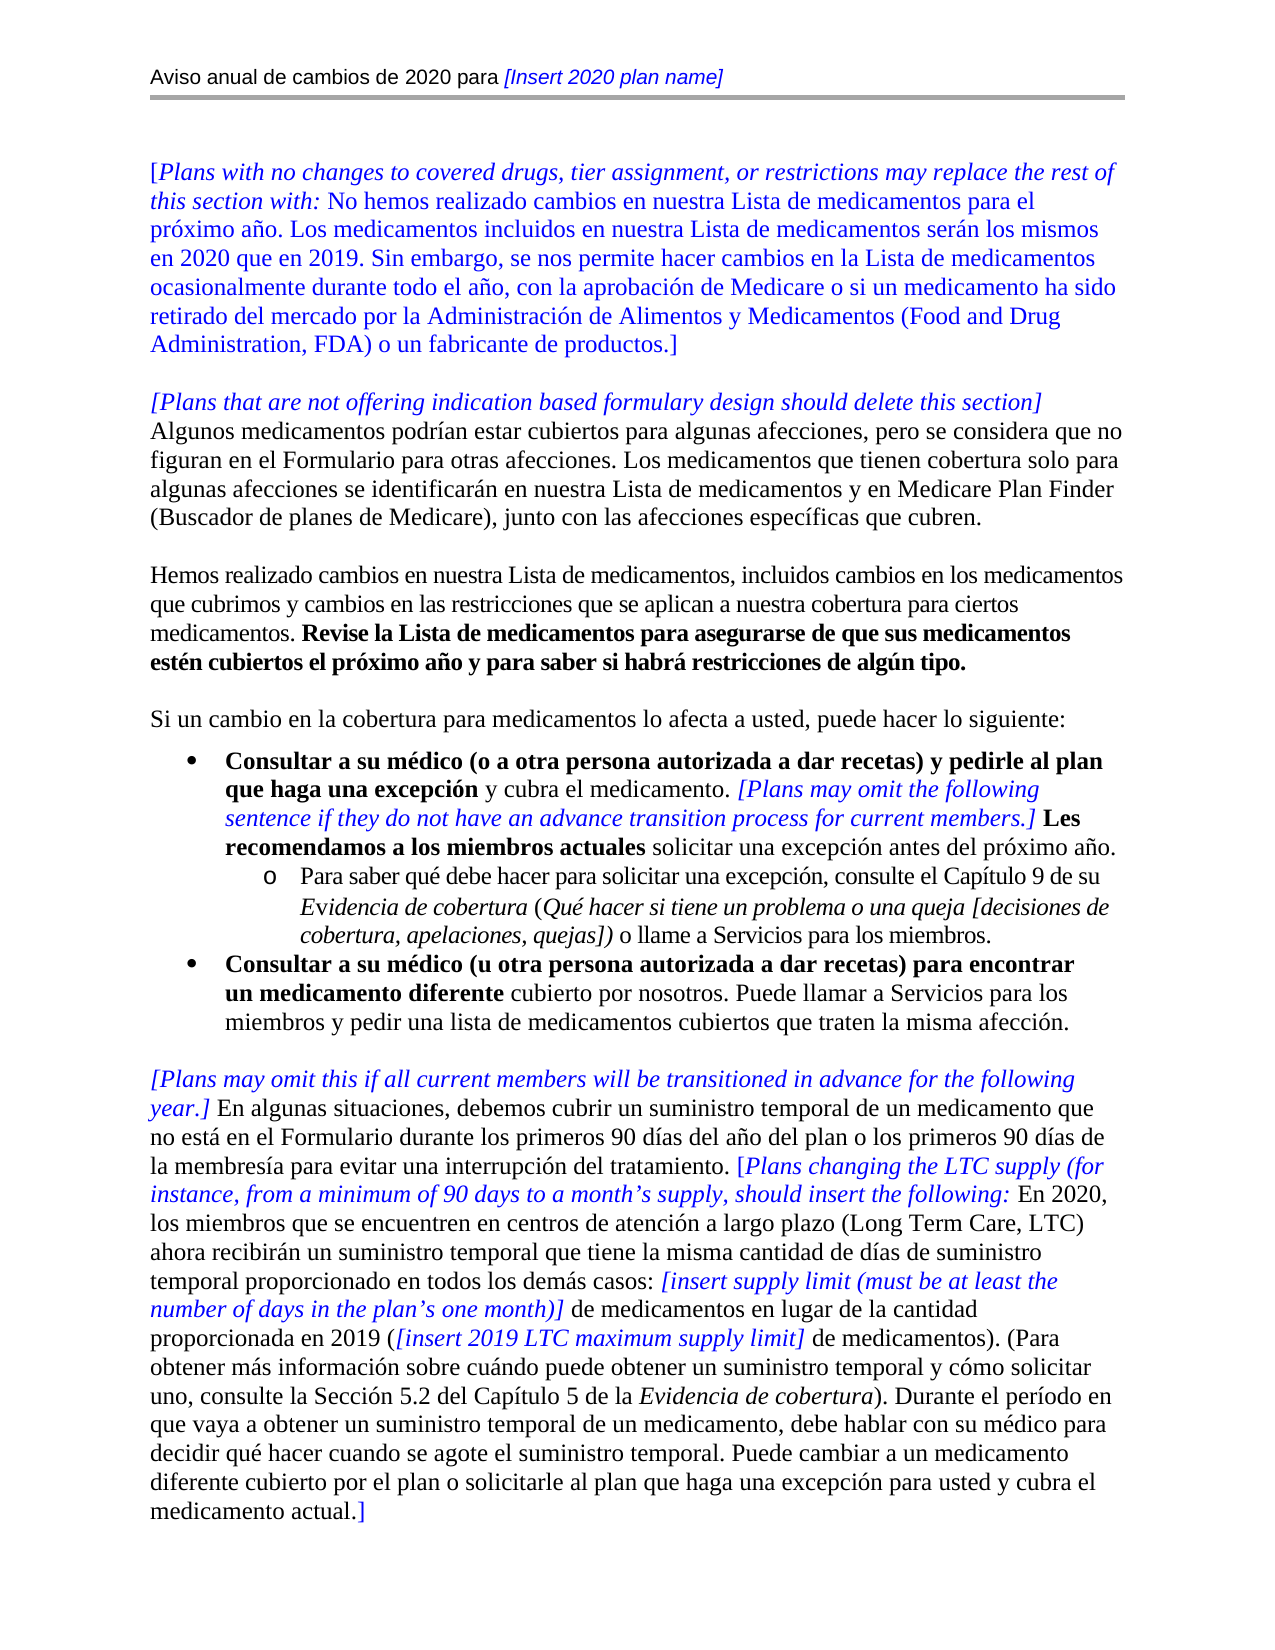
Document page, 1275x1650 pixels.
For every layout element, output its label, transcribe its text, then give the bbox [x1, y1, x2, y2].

text Si un cambio en la cobertura para medicamentos lo afecta a usted, puede hacer lo siguiente: [150, 704, 1106, 733]
text [Plans may omit this if all current members will be transitioned in advance for the following year.] En algunas situaciones, debemos cubrir un suministro temporal de un medicamento que no está en el Formulario durante los primeros 90 días del año del plan o los primeros 90 días de la membresía para evitar una interrupción del tratamiento. [Plans changing the LTC supply (for instance, from a minimum of 90 days to a month’s supply, should insert the following: En 2020, los miembros que se encuentren en centros de atención a largo plazo (Long Term Care, LTC) ahora recibirán un suministro temporal que tiene la misma cantidad de días de suministro temporal proporcionado en todos los demás casos: [insert supply limit (must be at least the number of days in the plan’s one month)] de medicamentos en lugar de la cantidad proporcionada en 2019 ([insert 2019 LTC maximum supply limit] de medicamentos). (Para obtener más información sobre cuándo puede obtener un suministro temporal y cómo solicitar uno, consulte la Sección 5.2 del Capítulo 5 de la Evidencia de cobertura). Durante el período en que vaya a obtener un suministro temporal de un medicamento, debe hablar con su médico para decidir qué hacer cuando se agote el suministro temporal. Puede cambiar a un medicamento diferente cubierto por el plan o solicitarle al plan que haga una excepción para usted y cubra el medicamento actual.] [150, 1064, 1125, 1524]
list Consultar a su médico (o a otra persona autorizada a dar recetas) y pedirle al plan que haga una excepción y cubra el medicamento. [Plans may omit the following sentence if they do not have an advance transition process for current members.] Les recomendamos a los miembros actuales solicitar una excepción antes del próximo año. [187, 746, 1125, 861]
text [Plans that are not offering indication based formulary design should delete this section] Algunos medicamentos podrían estar cubiertos para algunas afecciones, pero se considera que no figuran en el Formulario para otras afecciones. Los medicamentos que tienen cobertura solo para algunas afecciones se identificarán en nuestra Lista de medicamentos y en Medicare Plan Finder (Buscador de planes de Medicare), junto con las afecciones específicas que cubren. [150, 387, 1125, 531]
text [Plans with no changes to covered drugs, tier assignment, or restrictions may replace the rest of this section with: No hemos realizado cambios en nuestra Lista de medicamentos para el próximo año. Los medicamentos incluidos en nuestra Lista de medicamentos serán los mismos en 2020 que en 2019. Sin embargo, se nos permite hacer cambios en la Lista de medicamentos ocasionalmente durante todo el año, con la aprobación de Medicare o si un medicamento ha sido retirado del mercado por la Administración de Alimentos y Medicamentos (Food and Drug Administration, FDA) o un fabricante de productos.] [150, 157, 1125, 358]
list Consultar a su médico (u otra persona autorizada a dar recetas) para encontrar un medicamento diferente cubierto por nosotros. Puede llamar a Servicios para los miembros y pedir una lista de medicamentos cubiertos que traten la misma afección. [187, 949, 1125, 1035]
list Para saber qué debe hacer para solicitar una excepción, consulte el Capítulo 9 de su Evidencia de cobertura (Qué hacer si tiene un problema o una queja [decisiones de cobertura, apelaciones, quejas]) o llame a Servicios para los miembros. [262, 861, 1125, 949]
text Hemos realizado cambios en nuestra Lista de medicamentos, incluidos cambios en los medicamentos que cubrimos y cambios en las restricciones que se aplican a nuestra cobertura para ciertos medicamentos. Revise la Lista de medicamentos para asegurarse de que sus medicamentos estén cubiertos el próximo año y para saber si habrá restricciones de algún tipo. [150, 560, 1125, 675]
